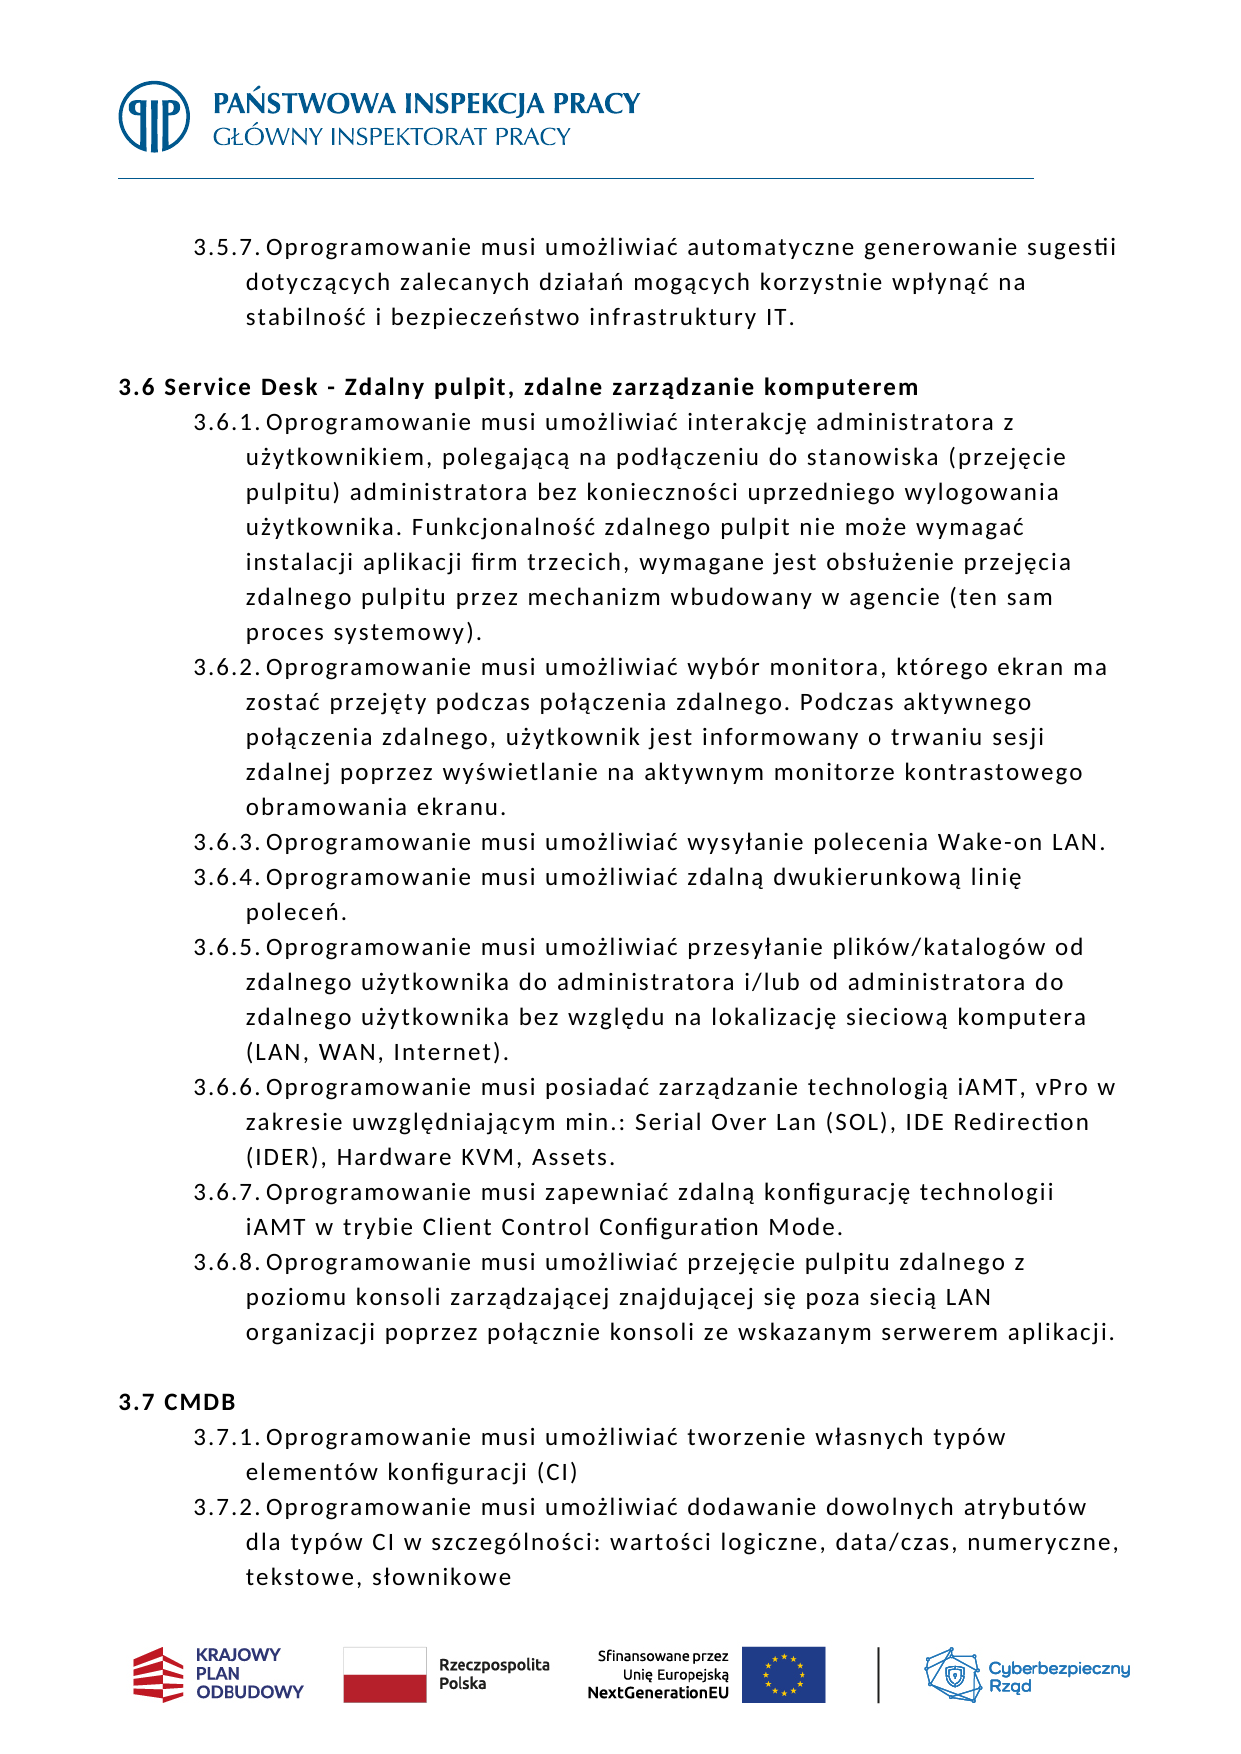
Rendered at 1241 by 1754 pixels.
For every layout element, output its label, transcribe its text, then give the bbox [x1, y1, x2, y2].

list Oprogramowanie musi umożliwiać przesyłanie plików/katalogów od zdalnego użytkownika do administratora i/lub od administratora do zdalnego użytkownika bez względu na lokalizację sieciową komputera (LAN, WAN, Internet). [193, 931, 1122, 1067]
list Oprogramowanie musi umożliwiać zdalną dwukierunkową linię poleceń. [193, 861, 1122, 927]
list Oprogramowanie musi umożliwiać tworzenie własnych typów elementów konfiguracji (CI) [193, 1421, 1122, 1487]
text 3.7 CMDB [118, 1386, 1122, 1417]
list Oprogramowanie musi umożliwiać dodawanie dowolnych atrybutów dla typów CI w szczególności: wartości logiczne, data/czas, numeryczne, tekstowe, słownikowe [193, 1491, 1122, 1592]
list Oprogramowanie musi zapewniać zdalną konfigurację technologii iAMT w trybie Client Control Configuration Mode. [193, 1176, 1122, 1242]
list Oprogramowanie musi umożliwiać interakcję administratora z użytkownikiem, polegającą na podłączeniu do stanowiska (przejęcie pulpitu) administratora bez konieczności uprzedniego wylogowania użytkownika. Funkcjonalność zdalnego pulpit nie może wymagać instalacji aplikacji firm trzecich, wymagane jest obsłużenie przejęcia zdalnego pulpitu przez mechanizm wbudowany w agencie (ten sam proces systemowy). [193, 406, 1122, 647]
list Oprogramowanie musi umożliwiać przejęcie pulpitu zdalnego z poziomu konsoli zarządzającej znajdującej się poza siecią LAN organizacji poprzez połącznie konsoli ze wskazanym serwerem aplikacji. [193, 1246, 1122, 1347]
text 3.6 Service Desk - Zdalny pulpit, zdalne zarządzanie komputerem [118, 371, 1122, 402]
picture [118, 1631, 1147, 1718]
list Oprogramowanie musi umożliwiać automatyczne generowanie sugestii dotyczących zalecanych działań mogących korzystnie wpłynąć na stabilność i bezpieczeństwo infrastruktury IT. [193, 231, 1122, 332]
list Oprogramowanie musi umożliwiać wybór monitora, którego ekran ma zostać przejęty podczas połączenia zdalnego. Podczas aktywnego połączenia zdalnego, użytkownik jest informowany o trwaniu sesji zdalnej poprzez wyświetlanie na aktywnym monitorze kontrastowego obramowania ekranu. [193, 651, 1122, 822]
list Oprogramowanie musi umożliwiać wysyłanie polecenia Wake-on LAN. [193, 826, 1122, 857]
list Oprogramowanie musi posiadać zarządzanie technologią iAMT, vPro w zakresie uwzględniającym min.: Serial Over Lan (SOL), IDE Redirection (IDER), Hardware KVM, Assets. [193, 1071, 1122, 1172]
